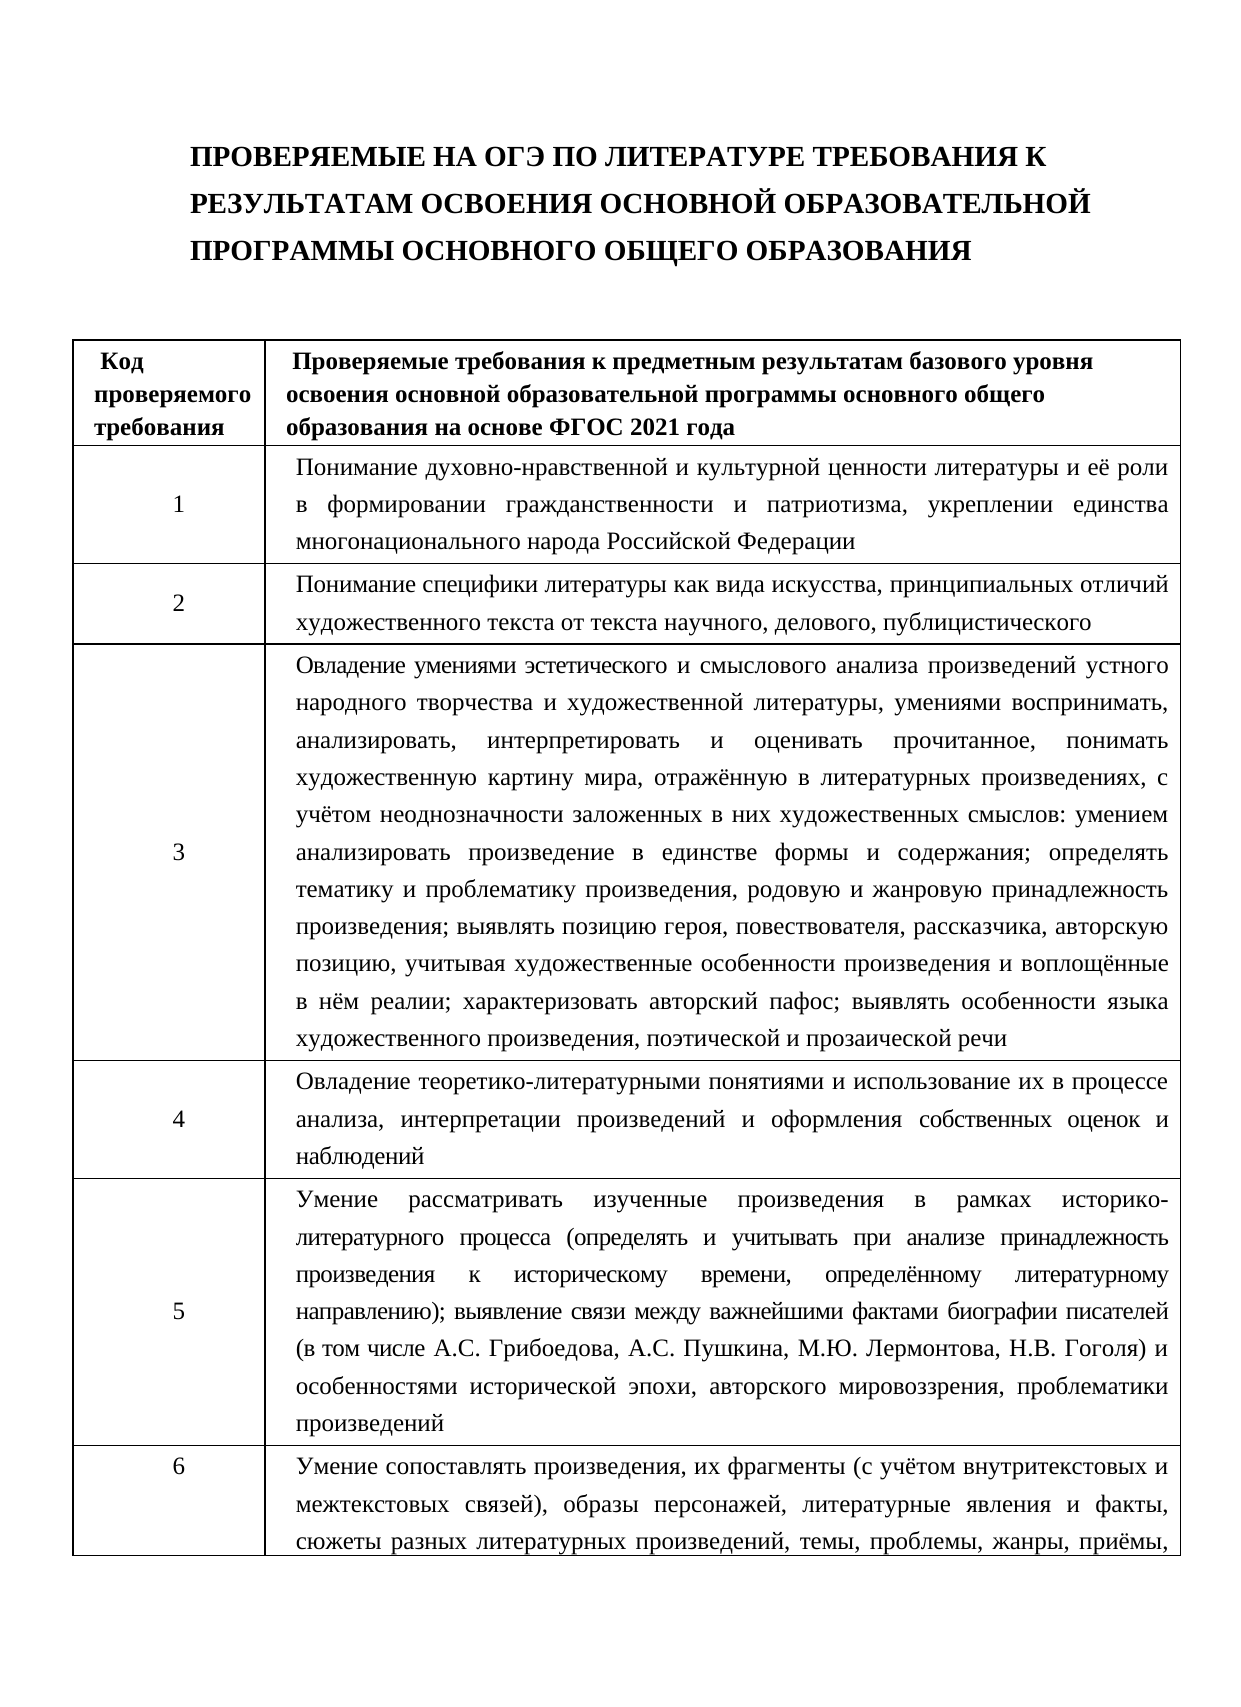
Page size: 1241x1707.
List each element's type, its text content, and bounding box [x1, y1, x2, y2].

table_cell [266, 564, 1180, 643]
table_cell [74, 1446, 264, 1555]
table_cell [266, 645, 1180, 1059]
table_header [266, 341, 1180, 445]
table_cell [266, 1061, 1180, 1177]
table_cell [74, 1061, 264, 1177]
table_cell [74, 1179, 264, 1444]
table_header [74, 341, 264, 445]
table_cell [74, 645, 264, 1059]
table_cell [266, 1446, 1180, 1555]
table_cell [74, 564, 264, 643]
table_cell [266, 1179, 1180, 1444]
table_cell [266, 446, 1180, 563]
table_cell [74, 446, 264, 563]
text ПРОВЕРЯЕМЫЕ НА ОГЭ ПО ЛИТЕРАТУРЕ ТРЕБОВАНИЯ К РЕЗУЛЬТАТАМ ОСВОЕНИЯ ОСНОВНОЙ ОБРАЗОВАТЕЛЬНОЙ ПРОГРАММЫ ОСНОВНОГО ОБЩЕГО ОБРАЗОВАНИЯ [190, 139, 1152, 266]
